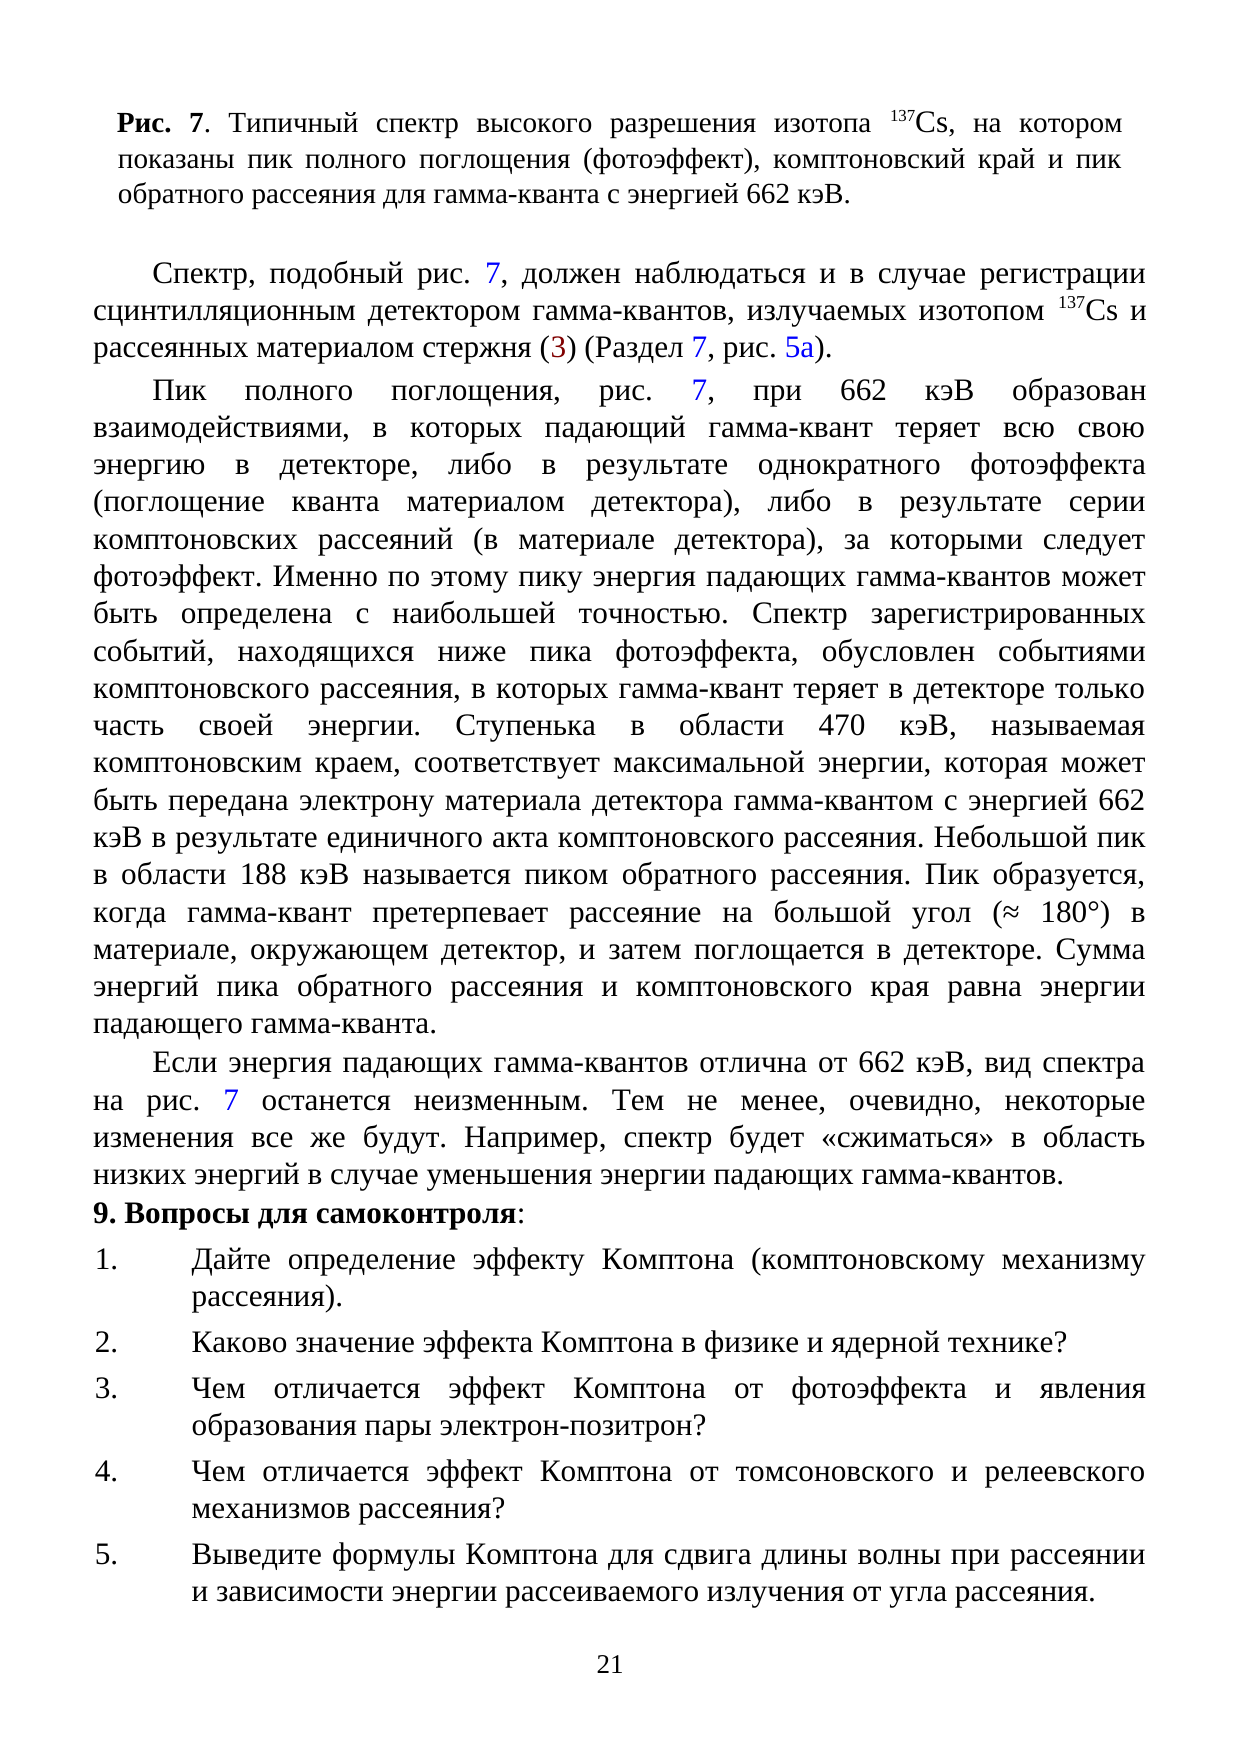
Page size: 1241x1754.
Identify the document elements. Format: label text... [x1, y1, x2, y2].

list Чем отличается эффект Комптона от томсоновского и релеевского механизмов рассеяния? [94, 1452, 1147, 1525]
text Рис. 7. Типичный спектр высокого разрешения изотопа 137Cs, на котором показаны пик полного поглощения (фотоэффект), комптоновский край и пик обратного рассеяния для гамма-кванта с энергией 662 кэВ. [117, 104, 1123, 209]
text Если энергия падающих гамма-квантов отлична от 662 кэВ, вид спектра на рис. 7 останется неизменным. Тем не менее, очевидно, некоторые изменения все же будут. Например, спектр будет «сжиматься» в область низких энергий в случае уменьшения энергии падающих гамма-квантов. [93, 1044, 1147, 1191]
list Дайте определение эффекту Комптона (комптоновскому механизму рассеяния). [94, 1240, 1147, 1313]
subtitle 9. Вопросы для самоконтроля: [93, 1194, 961, 1230]
list Каково значение эффекта Комптона в физике и ядерной технике? [94, 1323, 1147, 1359]
list Выведите формулы Комптона для сдвига длины волны при рассеянии и зависимости энергии рассеиваемого излучения от угла рассеяния. [94, 1535, 1147, 1608]
text Спектр, подобный рис. 7, должен наблюдаться и в случае регистрации сцинтилляционным детектором гамма-квантов, излучаемых изотопом 137Cs и рассеянных материалом стержня (3) (Раздел 7, рис. 5а). [93, 254, 1147, 364]
list Чем отличается эффект Комптона от фотоэффекта и явления образования пары электрон-позитрон? [94, 1369, 1147, 1442]
text Пик полного поглощения, рис. 7, при 662 кэВ образован взаимодействиями, в которых падающий гамма-квант теряет всю свою энергию в детекторе, либо в результате однократного фотоэффекта (поглощение кванта материалом детектора), либо в результате серии комптоновских рассеяний (в материале детектора), за которыми следует фотоэффект. Именно по этому пику энергия падающих гамма-квантов может быть определена с наибольшей точностью. Спектр зарегистрированных событий, находящихся ниже пика фотоэффекта, обусловлен событиями комптоновского рассеяния, в которых гамма-квант теряет в детекторе только часть своей энергии. Ступенька в области 470 кэВ, называемая комптоновским краем, соответствует максимальной энергии, которая может быть передана электрону материала детектора гамма-квантом с энергией 662 кэВ в результате единичного акта комптоновского рассеяния. Небольшой пик в области 188 кэВ называется пиком обратного рассеяния. Пик образуется, когда гамма-квант претерпевает рассеяние на большой угол (≈ 180°) в материале, окружающем детектор, и затем поглощается в детекторе. Сумма энергий пика обратного рассеяния и комптоновского края равна энергии падающего гамма-кванта. [93, 371, 1147, 1041]
